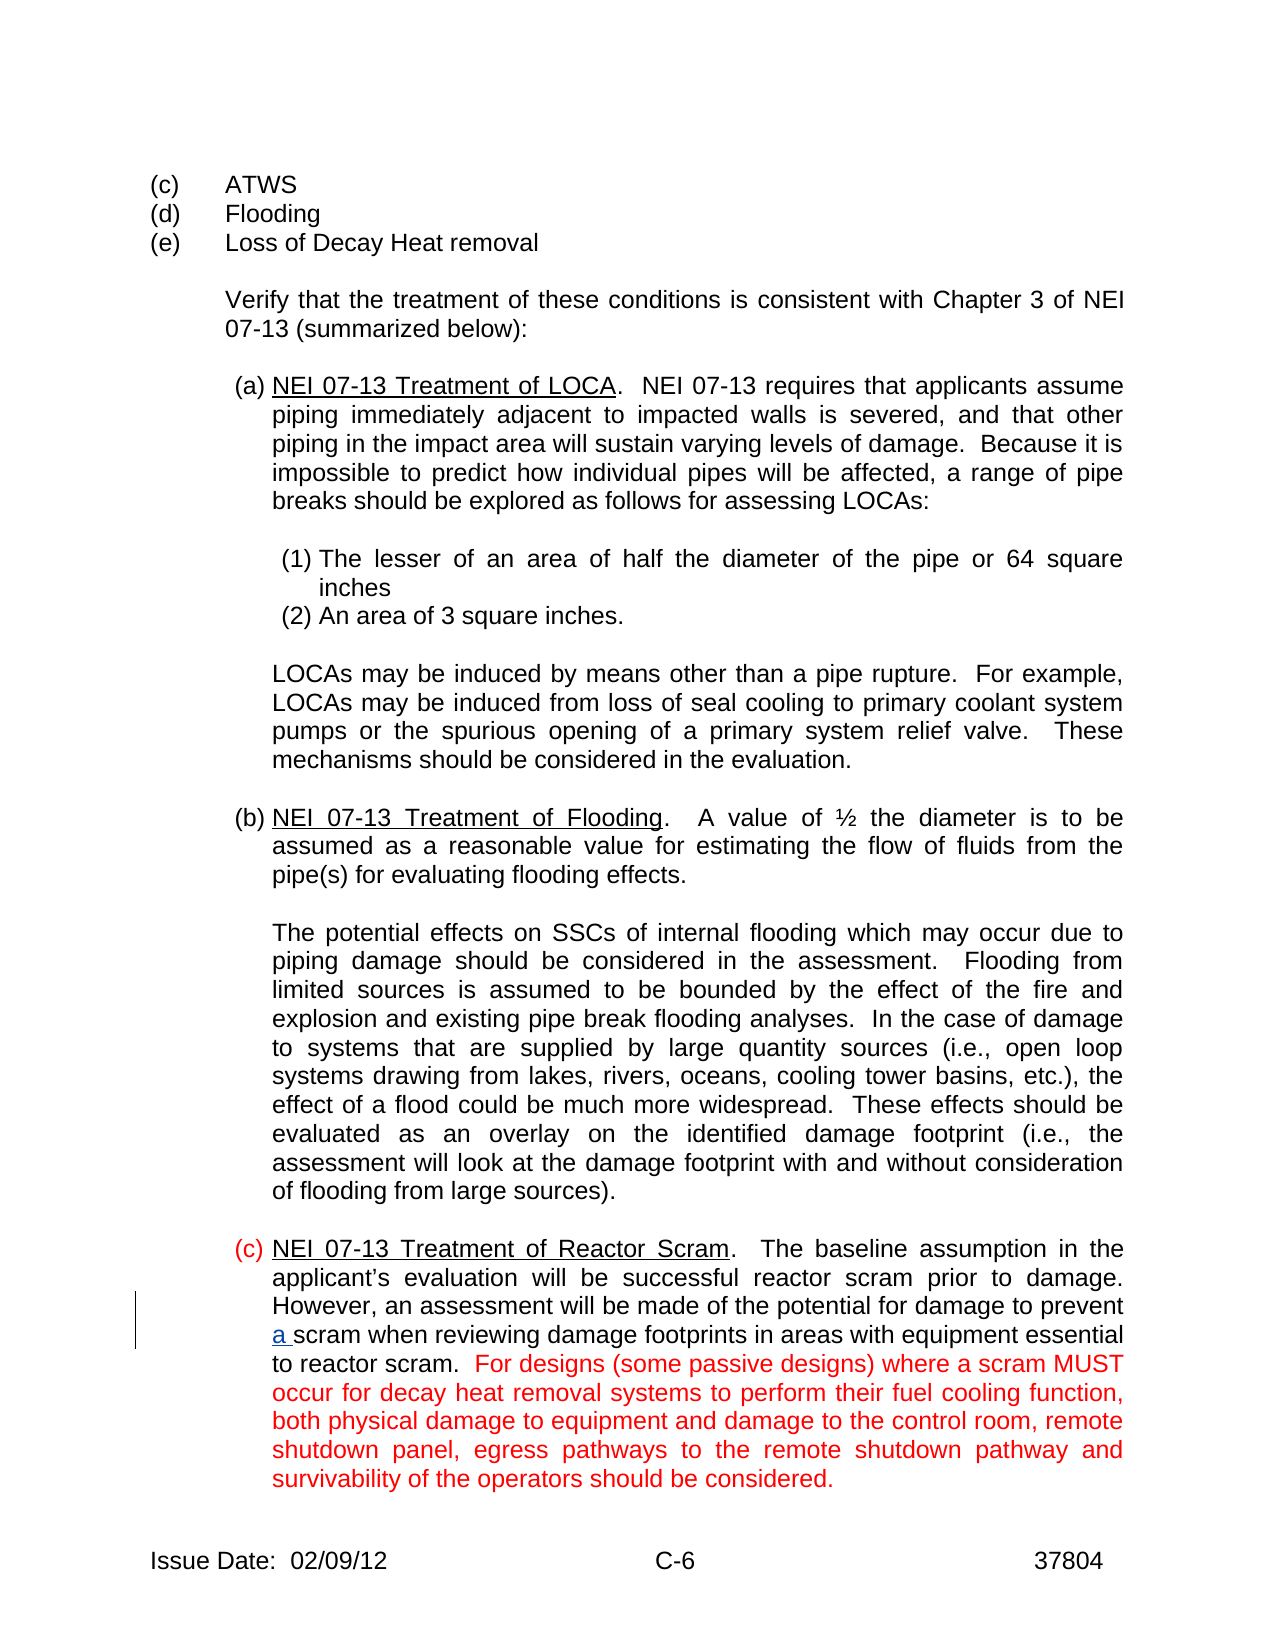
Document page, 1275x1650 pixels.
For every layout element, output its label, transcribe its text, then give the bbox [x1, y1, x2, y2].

list Flooding [150, 199, 1125, 227]
list An area of 3 square inches. [281, 601, 1125, 630]
list NEI 07-13 Treatment of Reactor Scram. The baseline assumption in the applicant’s evaluation will be successful reactor scram prior to damage. However, an assessment will be made of the potential for damage to prevent scram when reviewing damage footprints in areas with equipment essential to reactor scram. For designs (some passive designs) where a scram MUST occur for decay heat removal systems to perform their fuel cooling function, both physical damage to equipment and damage to the control room, remote shutdown panel, egress pathways to the remote shutdown pathway and survivability of the operators should be considered. [234, 1234, 1125, 1492]
list Loss of Decay Heat removal [150, 227, 1125, 256]
list The lesser of an area of half the diameter of the pipe or 64 square inches [281, 544, 1125, 601]
text LOCAs may be induced by means other than a pipe rupture. For example, LOCAs may be induced from loss of seal cooling to primary coolant system pumps or the spurious opening of a primary system relief valve. These mechanisms should be considered in the evaluation. [272, 659, 1125, 774]
list NEI 07-13 Treatment of LOCA. NEI 07-13 requires that applicants assume piping immediately adjacent to impacted walls is severed, and that other piping in the impact area will sustain varying levels of damage. Because it is impossible to predict how individual pipes will be affected, a range of pipe breaks should be explored as follows for assessing LOCAs: [234, 371, 1125, 515]
list ATWS [150, 170, 1125, 199]
list NEI 07-13 Treatment of Flooding. A value of ½ the diameter is to be assumed as a reasonable value for estimating the flow of fluids from the pipe(s) for evaluating flooding effects. [234, 802, 1125, 889]
text Verify that the treatment of these conditions is consistent with Chapter 3 of NEI 07-13 (summarized below): [225, 285, 1125, 342]
text The potential effects on SSCs of internal flooding which may occur due to piping damage should be considered in the assessment. Flooding from limited sources is assumed to be bounded by the effect of the fire and explosion and existing pipe break flooding analyses. In the case of damage to systems that are supplied by large quantity sources (i.e., open loop systems drawing from lakes, rivers, oceans, cooling tower basins, etc.), the effect of a flood could be much more widespread. These effects should be evaluated as an overlay on the identified damage footprint (i.e., the assessment will look at the damage footprint with and without consideration of flooding from large sources). [272, 917, 1125, 1205]
